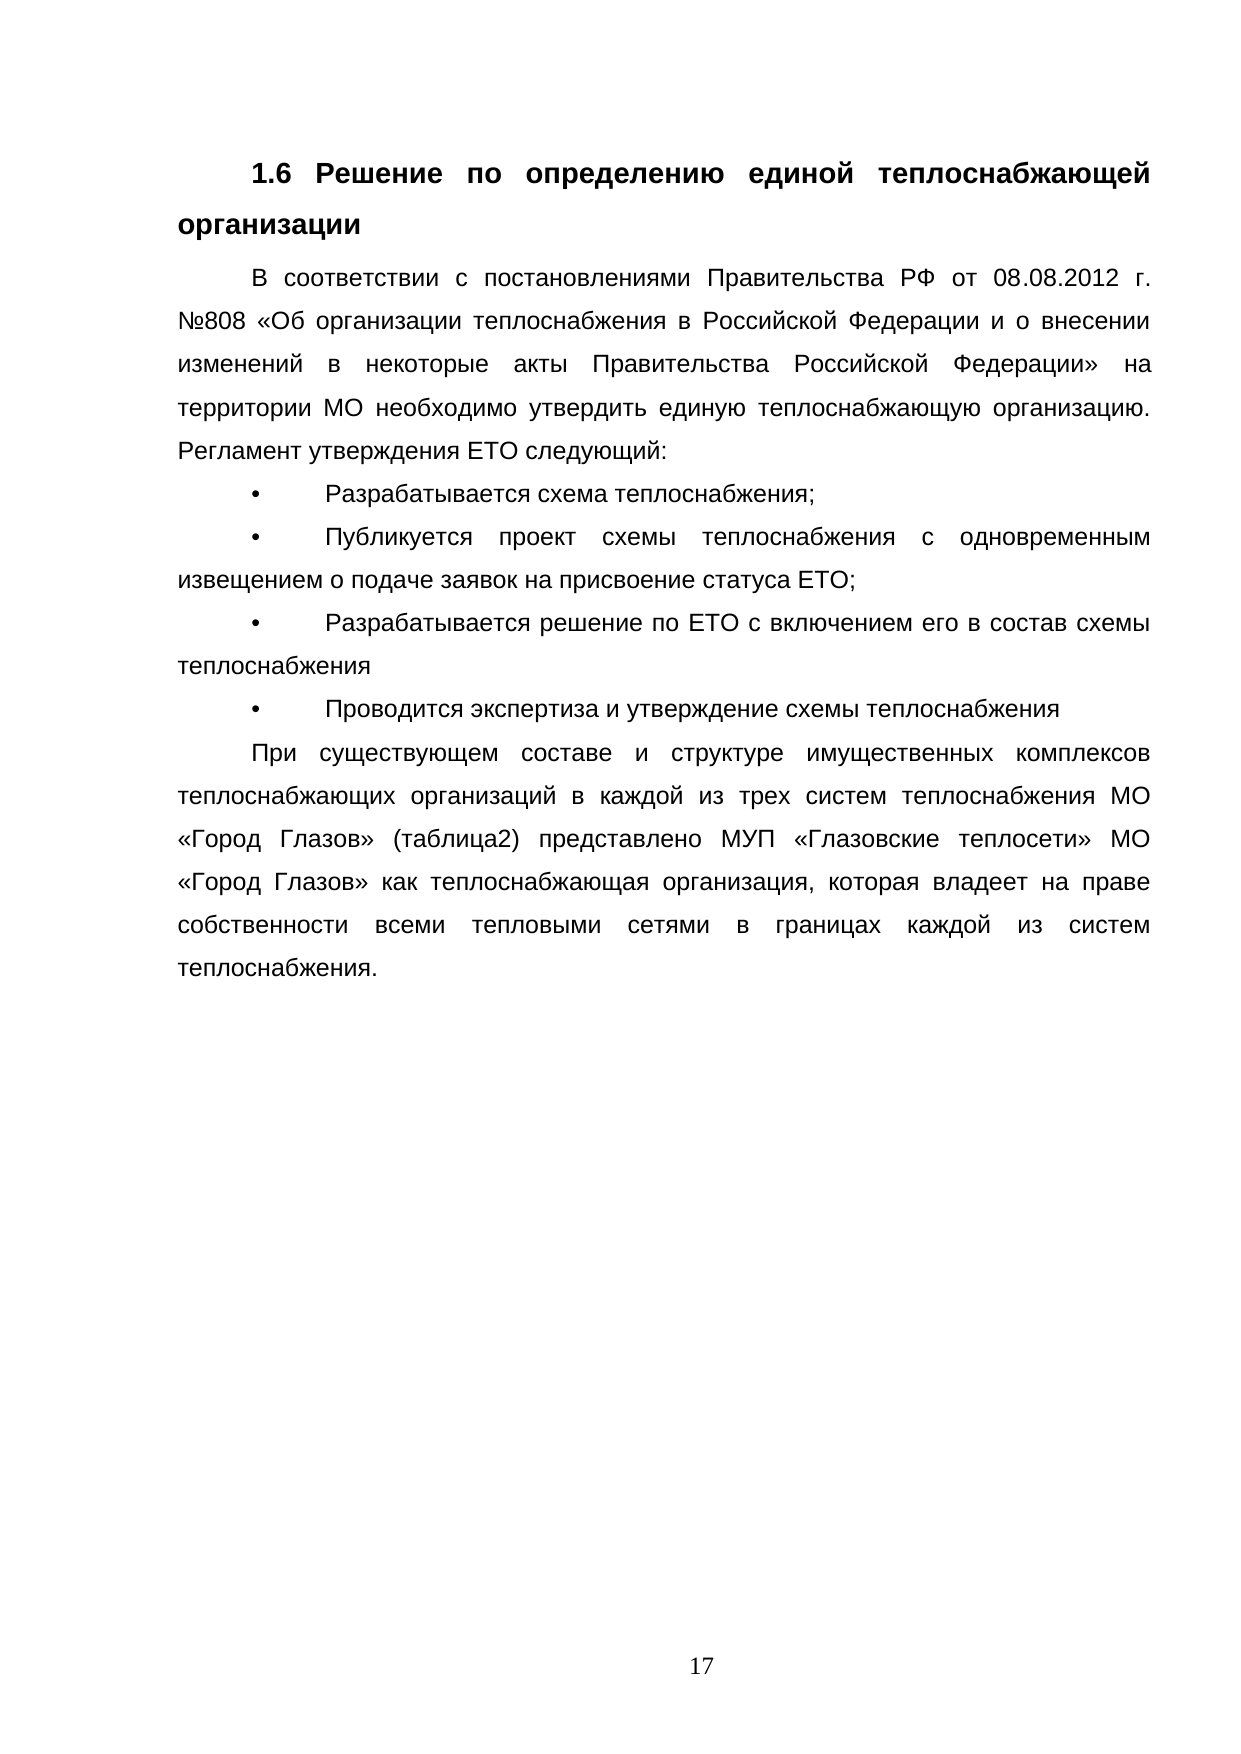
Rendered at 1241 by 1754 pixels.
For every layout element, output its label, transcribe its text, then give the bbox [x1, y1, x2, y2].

text • Публикуется проект схемы теплоснабжения с одновременным извещением о подаче заявок на присвоение статуса ЕТО; [177, 522, 1152, 594]
text • Разрабатывается схема теплоснабжения; [177, 479, 1152, 508]
text В соответствии с постановлениями Правительства РФ от 08.08.2012 г. №808 «Об организации теплоснабжения в Российской Федерации и о внесении изменений в некоторые акты Правительства Российской Федерации» на территории МО необходимо утвердить единую теплоснабжающую организацию. Регламент утверждения ЕТО следующий: [177, 263, 1152, 464]
text При существующем составе и структуре имущественных комплексов теплоснабжающих организаций в каждой из трех систем теплоснабжения МО «Город Глазов» (таблица2) представлено МУП «Глазовские теплосети» МО «Город Глазов» как теплоснабжающая организация, которая владеет на праве собственности всеми тепловыми сетями в границах каждой из систем теплоснабжения. [177, 738, 1152, 982]
text • Проводится экспертиза и утверждение схемы теплоснабжения [177, 694, 1152, 723]
subtitle 1.6 Решение по определению единой теплоснабжающей организации [177, 156, 1152, 240]
text • Разрабатывается решение по ЕТО с включением его в состав схемы теплоснабжения [177, 608, 1152, 680]
